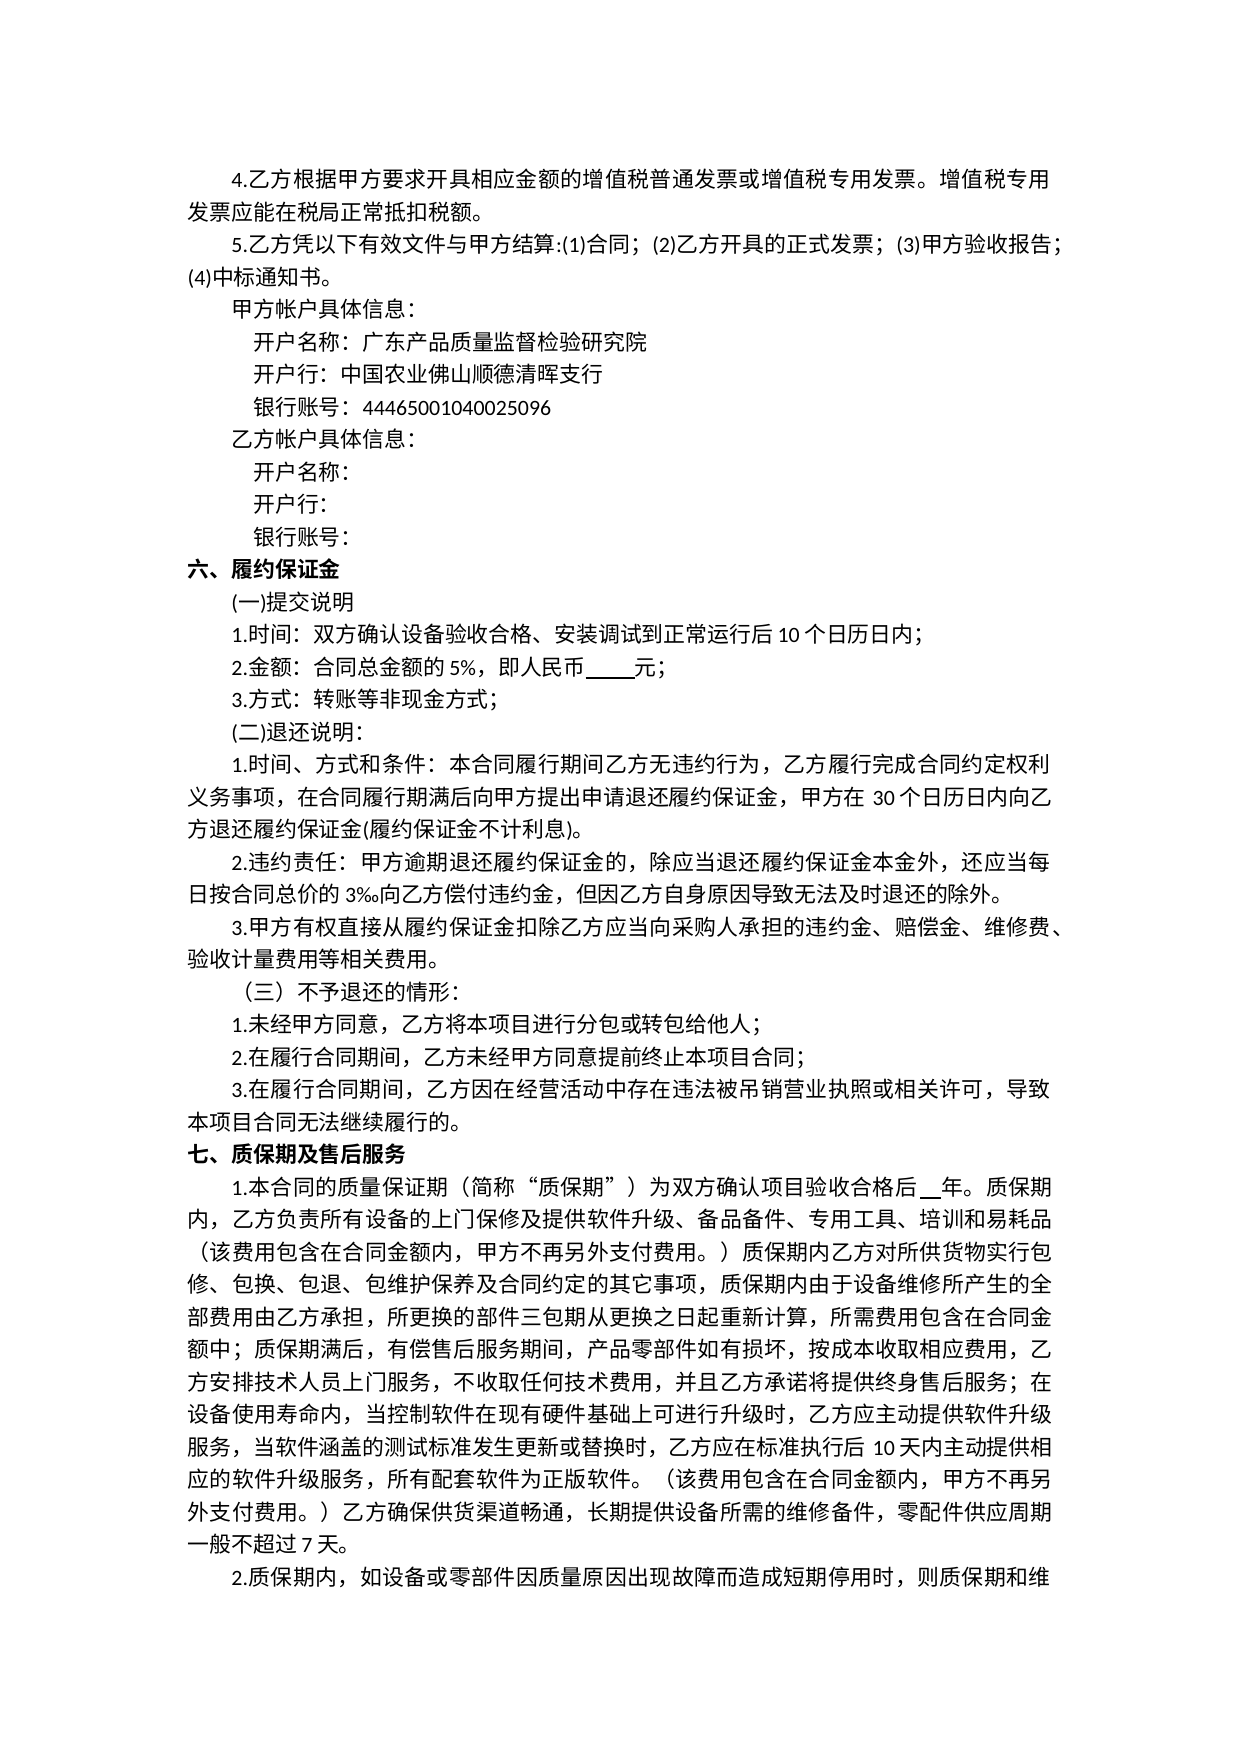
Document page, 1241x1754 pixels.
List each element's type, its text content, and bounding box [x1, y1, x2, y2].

text 银行账号：44465001040025096 [187, 389, 1053, 422]
text (一)提交说明 [187, 584, 1053, 617]
text 2.违约责任：甲方逾期退还履约保证金的，除应当退还履约保证金本金外，还应当每日按合同总价的3‰向乙方偿付违约金，但因乙方自身原因导致无法及时退还的除外。 [187, 844, 1053, 909]
text 乙方帐户具体信息： [187, 422, 1053, 454]
text 开户名称：广东产品质量监督检验研究院 [187, 324, 1053, 357]
text （三）不予退还的情形： [187, 974, 1053, 1007]
text 1.时间：双方确认设备验收合格、安装调试到正常运行后10个日历日内； [187, 617, 1053, 649]
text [187, 1559, 1053, 1592]
text (二)退还说明： [187, 714, 1053, 747]
text 3.甲方有权直接从履约保证金扣除乙方应当向采购人承担的违约金、赔偿金、维修费、验收计量费用等相关费用。 [187, 909, 1053, 974]
text 开户名称： [187, 454, 1053, 487]
text 开户行： [187, 487, 1053, 519]
text 甲方帐户具体信息： [187, 292, 1053, 324]
text 开户行：中国农业佛山顺德清晖支行 [187, 357, 1053, 389]
text 2.在履行合同期间，乙方未经甲方同意提前终止本项目合同； [187, 1039, 1053, 1072]
text 六、履约保证金 [187, 552, 1053, 584]
text 4.乙方根据甲方要求开具相应金额的增值税普通发票或增值税专用发票。增值税专用发票应能在税局正常抵扣税额。 [187, 162, 1053, 227]
text 3.在履行合同期间，乙方因在经营活动中存在违法被吊销营业执照或相关许可，导致本项目合同无法继续履行的。 [187, 1072, 1053, 1137]
text 1.未经甲方同意，乙方将本项目进行分包或转包给他人； [187, 1007, 1053, 1039]
text 银行账号： [187, 519, 1053, 552]
text 1.时间、方式和条件：本合同履行期间乙方无违约行为，乙方履行完成合同约定权利义务事项，在合同履行期满后向甲方提出申请退还履约保证金，甲方在30个日历日内向乙方退还履约保证金(履约保证金不计利息)。 [187, 747, 1053, 844]
text 1.本合同的质量保证期（简称“质保期”）为双方确认项目验收合格后 年。质保期内，乙方负责所有设备的上门保修及提供软件升级、备品备件、专用工具、培训和易耗品；（该费用包含在合同金额内，甲方不再另外支付费用。）质保期内乙方对所供货物实行包修、包换、包退、包维护保养及合同约定的其它事项，质保期内由于设备维修所产生的全部费用由乙方承担，所更换的部件三包期从更换之日起重新计算，所需费用包含在合同金额中；质保期满后，有偿售后服务期间，产品零部件如有损坏，按成本收取相应费用，乙方安排技术人员上门服务，不收取任何技术费用，并且乙方承诺将提供终身售后服务；在设备使用寿命内，当控制软件在现有硬件基础上可进行升级时，乙方应主动提供软件升级服务，当软件涵盖的测试标准发生更新或替换时，乙方应在标准执行后10天内主动提供相应的软件升级服务，所有配套软件为正版软件。（该费用包含在合同金额内，甲方不再另外支付费用。）乙方确保供货渠道畅通，长期提供设备所需的维修备件，零配件供应周期一般不超过7天。 [187, 1169, 1053, 1559]
text 七、质保期及售后服务 [187, 1137, 1053, 1169]
text 3.方式：转账等非现金方式； [187, 682, 1053, 714]
text 2.金额：合同总金额的5%，即人民币 元； [187, 649, 1053, 682]
text 5.乙方凭以下有效文件与甲方结算:(1)合同；(2)乙方开具的正式发票；(3)甲方验收报告；(4)中标通知书。 [187, 227, 1053, 292]
